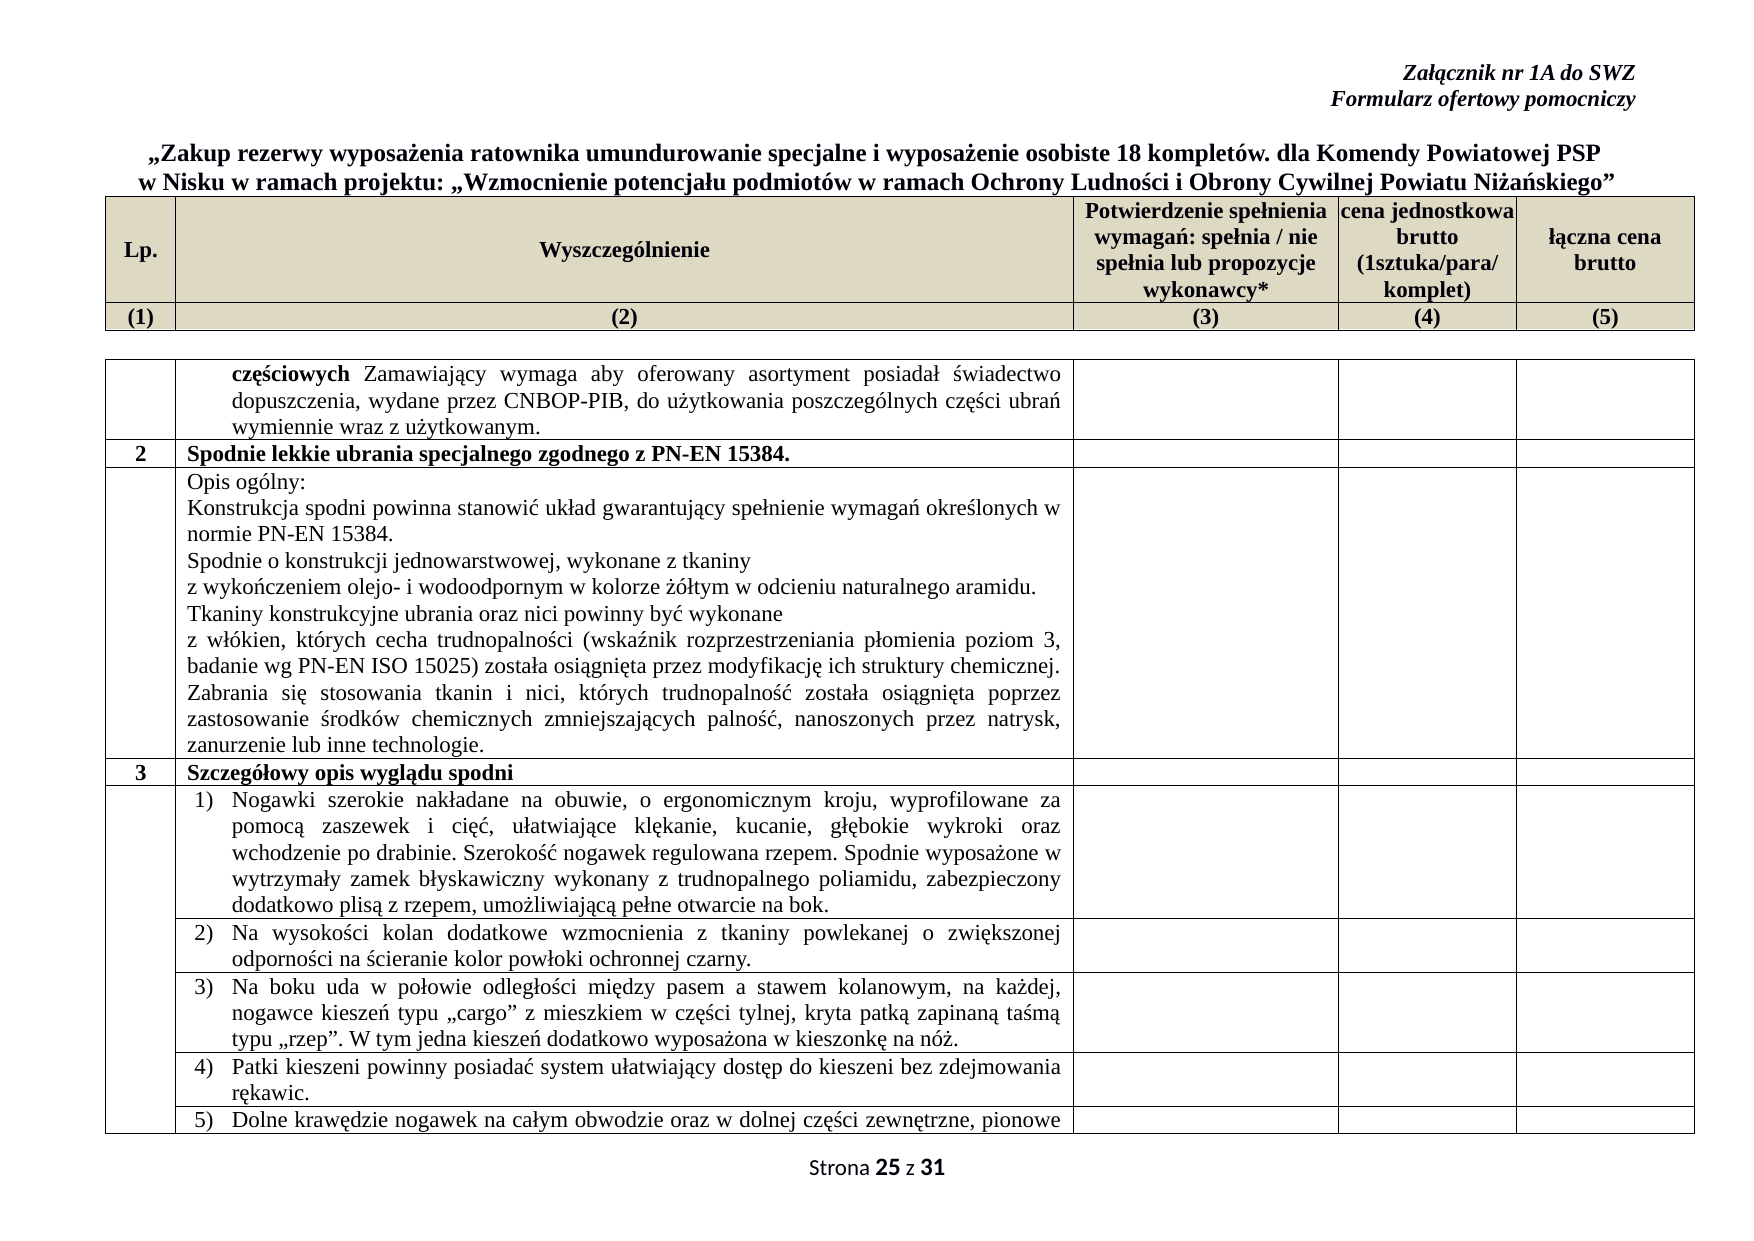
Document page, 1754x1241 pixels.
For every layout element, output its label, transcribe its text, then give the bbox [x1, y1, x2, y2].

table_cell [1074, 1053, 1338, 1106]
table_cell [1074, 440, 1338, 467]
table_cell [1339, 360, 1516, 439]
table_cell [176, 1107, 1073, 1133]
table_cell [1339, 973, 1516, 1052]
table_cell [1339, 1107, 1516, 1133]
table_cell Opis ogólny: Konstrukcja spodni powinna stanowić układ gwarantujący spełnienie wymagań określonych w normie PN-EN 15384. Spodnie o konstrukcji jednowarstwowej, wykonane z tkaniny z wykończeniem olejo- i wodoodpornym w kolorze żółtym w odcieniu naturalnego aramidu. Tkaniny konstrukcyjne ubrania oraz nici powinny być wykonane z włókien, których cecha trudnopalności (wskaźnik rozprzestrzeniania płomienia poziom 3, badanie wg PN-EN ISO 15025) została osiągnięta przez modyfikację ich struktury chemicznej. Zabrania się stosowania tkanin i nici, których trudnopalność została osiągnięta poprzez zastosowanie środków chemicznych zmniejszających palność, nanoszonych przez natrysk, zanurzenie lub inne technologie. [176, 468, 1073, 758]
table_cell [1517, 468, 1694, 758]
table_cell [1517, 360, 1694, 439]
table_cell Szczegółowy opis wyglądu spodni [176, 759, 1073, 785]
table_cell [1339, 759, 1516, 785]
table_cell [1074, 919, 1338, 972]
table_cell [1339, 1053, 1516, 1106]
table_cell Na wysokości kolan dodatkowe wzmocnienia z tkaniny powlekanej o zwiększonej odporności na ścieranie kolor powłoki ochronnej czarny. [176, 919, 1073, 972]
table_cell Patki kieszeni powinny posiadać system ułatwiający dostęp do kieszeni bez zdejmowania rękawic. [176, 1053, 1073, 1106]
table_cell [1339, 786, 1516, 918]
table_cell [1074, 759, 1338, 785]
table_cell [1517, 973, 1694, 1052]
table_cell 2 [106, 440, 175, 467]
table_cell 3 [106, 759, 175, 785]
table_cell [1339, 919, 1516, 972]
table_cell Na boku uda w połowie odległości między pasem a stawem kolanowym, na każdej, nogawce kieszeń typu „cargo” z mieszkiem w części tylnej, kryta patką zapinaną taśmą typu „rzep”. W tym jedna kieszeń dodatkowo wyposażona w kieszonkę na nóż. [176, 973, 1073, 1052]
table_cell [1074, 973, 1338, 1052]
table_cell [1074, 1107, 1338, 1133]
table_cell [1517, 786, 1694, 918]
table_cell [106, 786, 175, 1133]
table_cell [1074, 360, 1338, 439]
table_cell [1517, 440, 1694, 467]
table_cell [1074, 786, 1338, 918]
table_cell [176, 360, 1073, 439]
table_cell [1517, 1107, 1694, 1133]
table_cell [1517, 1053, 1694, 1106]
table_cell [106, 468, 175, 758]
table_cell Spodnie lekkie ubrania specjalnego zgodnego z PN-EN 15384. [176, 440, 1073, 467]
table_cell Nogawki szerokie nakładane na obuwie, o ergonomicznym kroju, wyprofilowane za pomocą zaszewek i cięć, ułatwiające klękanie, kucanie, głębokie wykroki oraz wchodzenie po drabinie. Szerokość nogawek regulowana rzepem. Spodnie wyposażone w wytrzymały zamek błyskawiczny wykonany z trudnopalnego poliamidu, zabezpieczony dodatkowo plisą z rzepem, umożliwiającą pełne otwarcie na bok. [176, 786, 1073, 918]
table_cell [1339, 468, 1516, 758]
table_cell [1517, 759, 1694, 785]
table_cell [1517, 919, 1694, 972]
table_cell [1339, 440, 1516, 467]
table_cell [1074, 468, 1338, 758]
